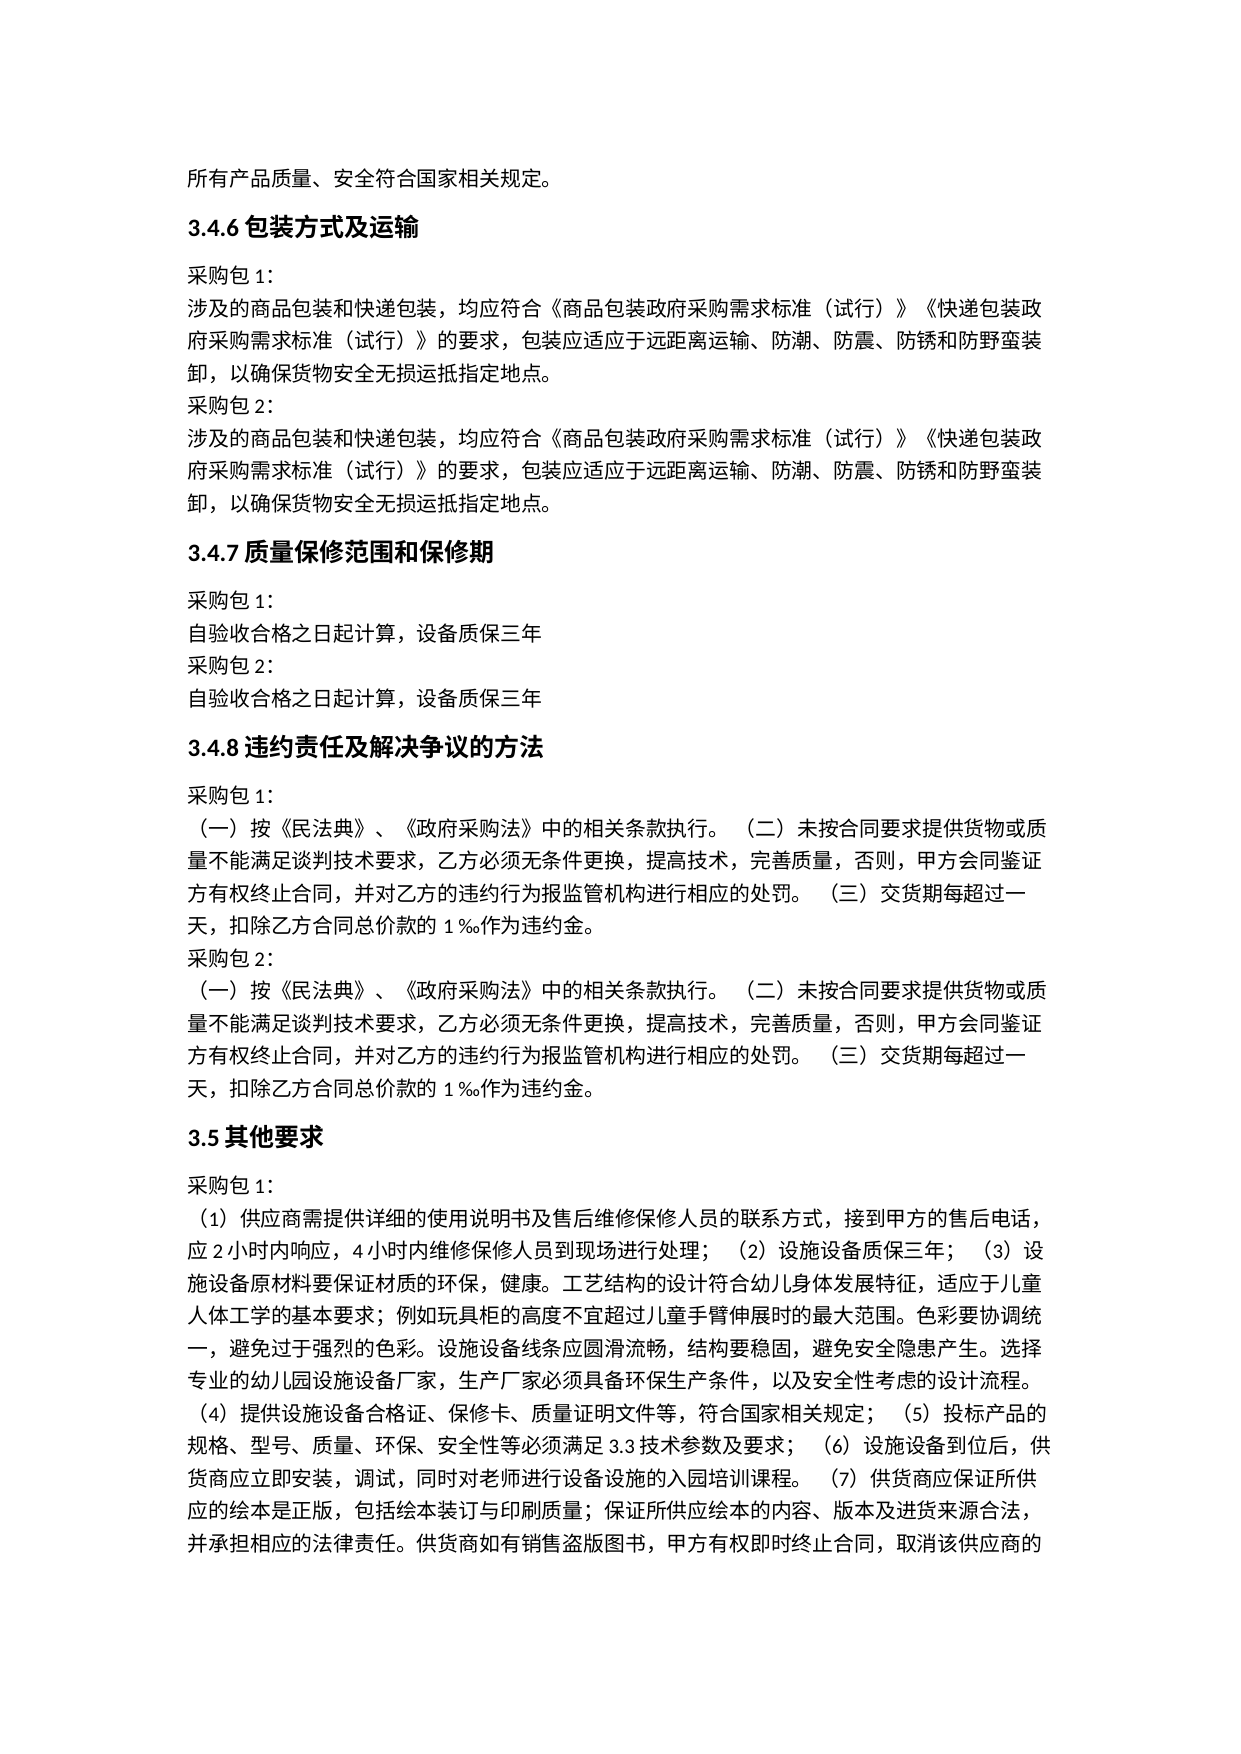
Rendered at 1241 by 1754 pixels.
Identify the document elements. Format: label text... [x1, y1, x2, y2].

text 自验收合格之日起计算，设备质保三年 [187, 682, 1053, 714]
text 采购包2： [187, 649, 1053, 682]
text 3.4.8违约责任及解决争议的方法 [187, 714, 1053, 779]
text （一）按《民法典》、《政府采购法》中的相关条款执行。 （二）未按合同要求提供货物或质量不能满足谈判技术要求，乙方必须无条件更换，提高技术，完善质量，否则，甲方会同鉴证方有权终止合同，并对乙方的违约行为报监管机构进行相应的处罚。 （三）交货期每超过一天，扣除乙方合同总价款的 1 ‰作为违约金。 [187, 974, 1053, 1104]
text （一）按《民法典》、《政府采购法》中的相关条款执行。 （二）未按合同要求提供货物或质量不能满足谈判技术要求，乙方必须无条件更换，提高技术，完善质量，否则，甲方会同鉴证方有权终止合同，并对乙方的违约行为报监管机构进行相应的处罚。 （三）交货期每超过一天，扣除乙方合同总价款的 1 ‰作为违约金。 [187, 812, 1053, 942]
text 3.4.7质量保修范围和保修期 [187, 519, 1053, 584]
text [187, 1202, 1053, 1559]
text 采购包1： [187, 259, 1053, 292]
text 3.5其他要求 [187, 1104, 1053, 1169]
text 自验收合格之日起计算，设备质保三年 [187, 617, 1053, 649]
text 采购包1： [187, 779, 1053, 812]
text 采购包1： [187, 584, 1053, 617]
text 采购包2： [187, 942, 1053, 974]
text 涉及的商品包装和快递包装，均应符合《商品包装政府采购需求标准（试行）》《快递包装政府采购需求标准（试行）》的要求，包装应适应于远距离运输、防潮、防震、防锈和防野蛮装卸，以确保货物安全无损运抵指定地点。 [187, 292, 1053, 389]
text 涉及的商品包装和快递包装，均应符合《商品包装政府采购需求标准（试行）》《快递包装政府采购需求标准（试行）》的要求，包装应适应于远距离运输、防潮、防震、防锈和防野蛮装卸，以确保货物安全无损运抵指定地点。 [187, 422, 1053, 519]
text 采购包2： [187, 389, 1053, 422]
text 所有产品质量、安全符合国家相关规定。 [187, 162, 1053, 194]
text 3.4.6包装方式及运输 [187, 194, 1053, 259]
text 采购包1： [187, 1169, 1053, 1202]
